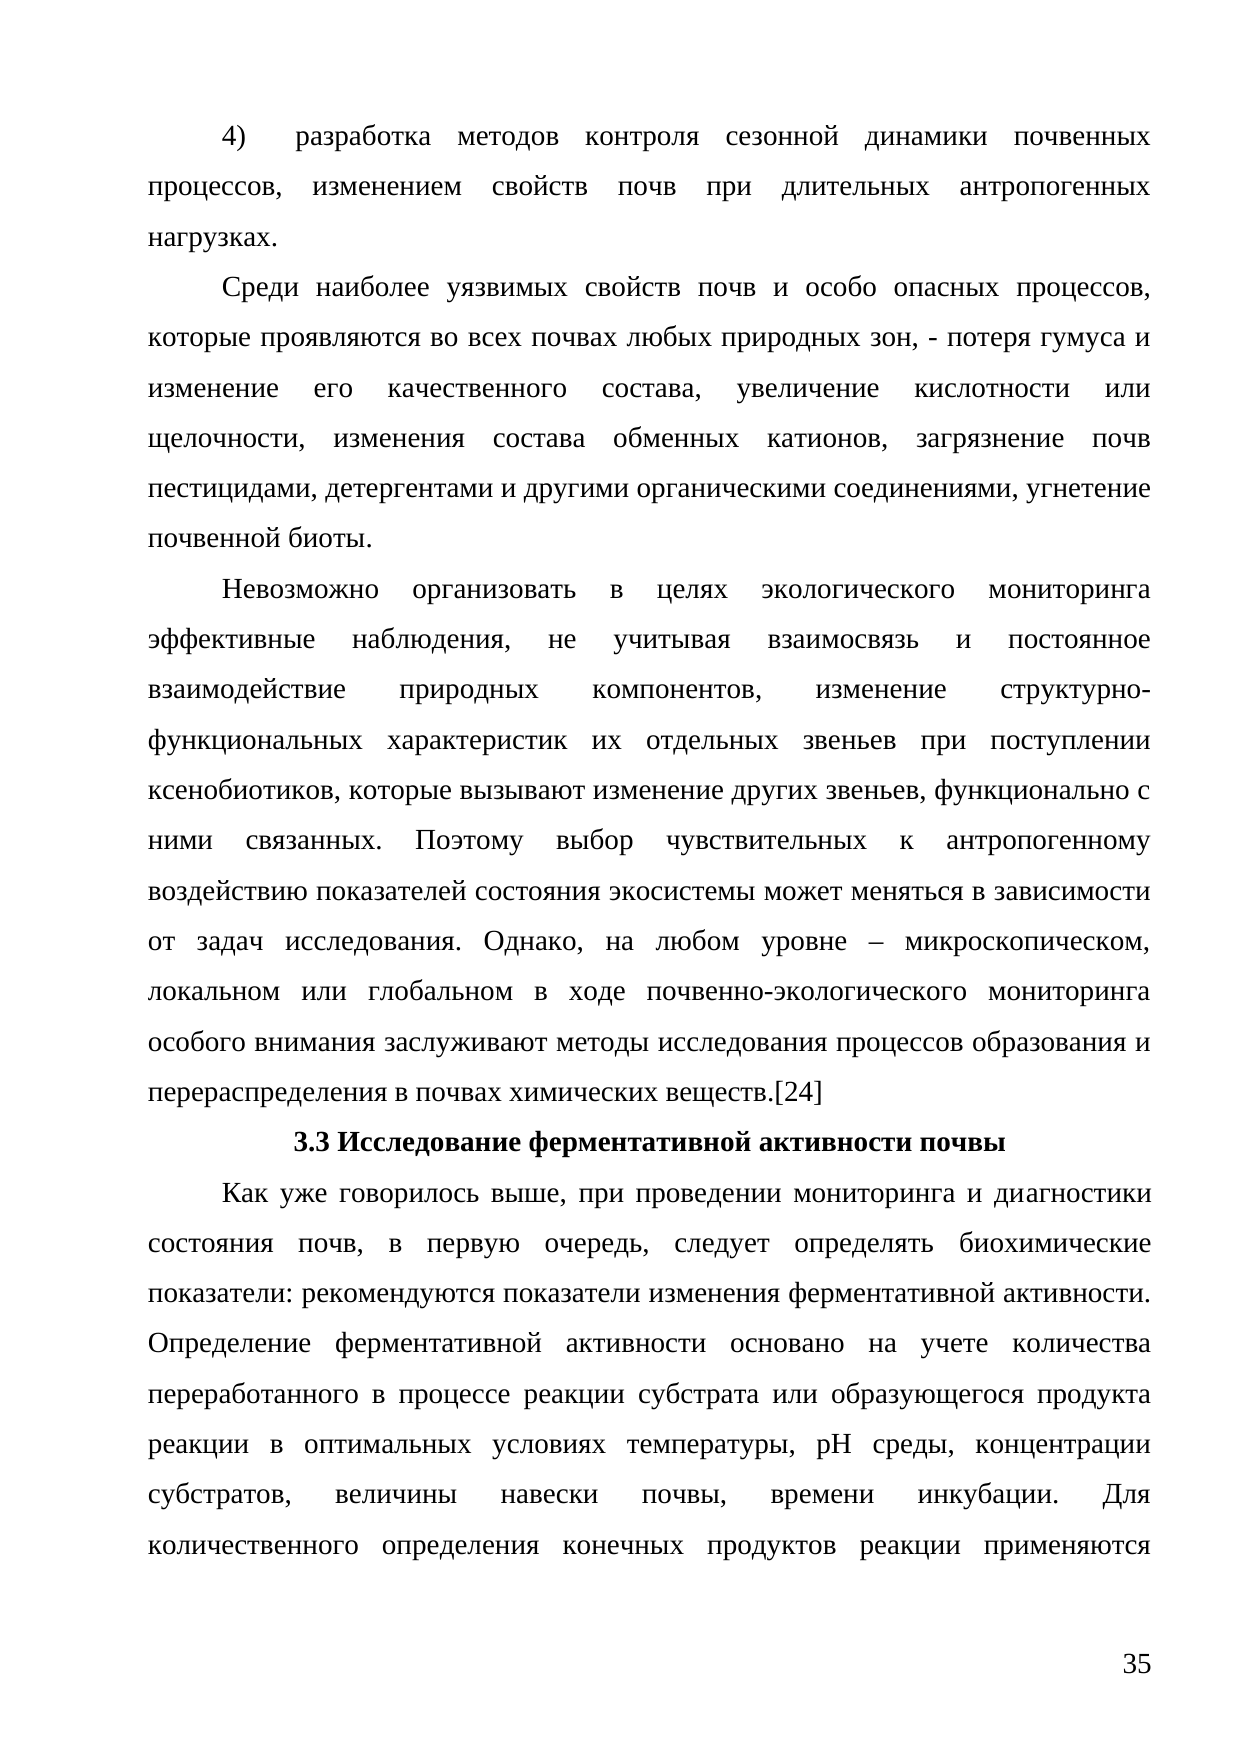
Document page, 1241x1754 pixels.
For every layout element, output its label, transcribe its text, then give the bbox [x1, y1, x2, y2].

list разработка методов контроля сезонной динамики почвенных процессов, изменением свойств почв при длительных антропогенных нагрузках. [148, 118, 1152, 252]
text Среди наиболее уязвимых свойств почв и особо опасных процессов, которые проявляются во всех почвах любых природных зон, - потеря гумуса и изменение его качественного состава, увеличение кислотности или щелочности, изменения состава обменных катионов, загрязнение почв пестицидами, детергентами и другими органическими соединениями, угнетение почвенной биоты. [148, 269, 1152, 554]
text 3.3 Исследование ферментативной активности почвы [148, 1124, 1152, 1158]
text Невозможно организовать в целях экологического мониторинга эффективные наблюдения, не учитывая взаимосвязь и постоянное взаимодействие природных компонентов, изменение структурно-функциональных характеристик их отдельных звеньев при поступлении ксенобиотиков, которые вызывают изменение других звеньев, функционально с ними связанных. Поэтому выбор чувствительных к антропогенному воздействию показателей состояния экосистемы может меняться в зависимости от задач исследования. Однако, на любом уровне – микроскопическом, локальном или глобальном в ходе почвенно-экологического мониторинга особого внимания заслуживают методы исследования процессов образования и перераспределения в почвах химических веществ.[24] [148, 571, 1152, 1108]
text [148, 1175, 1152, 1560]
